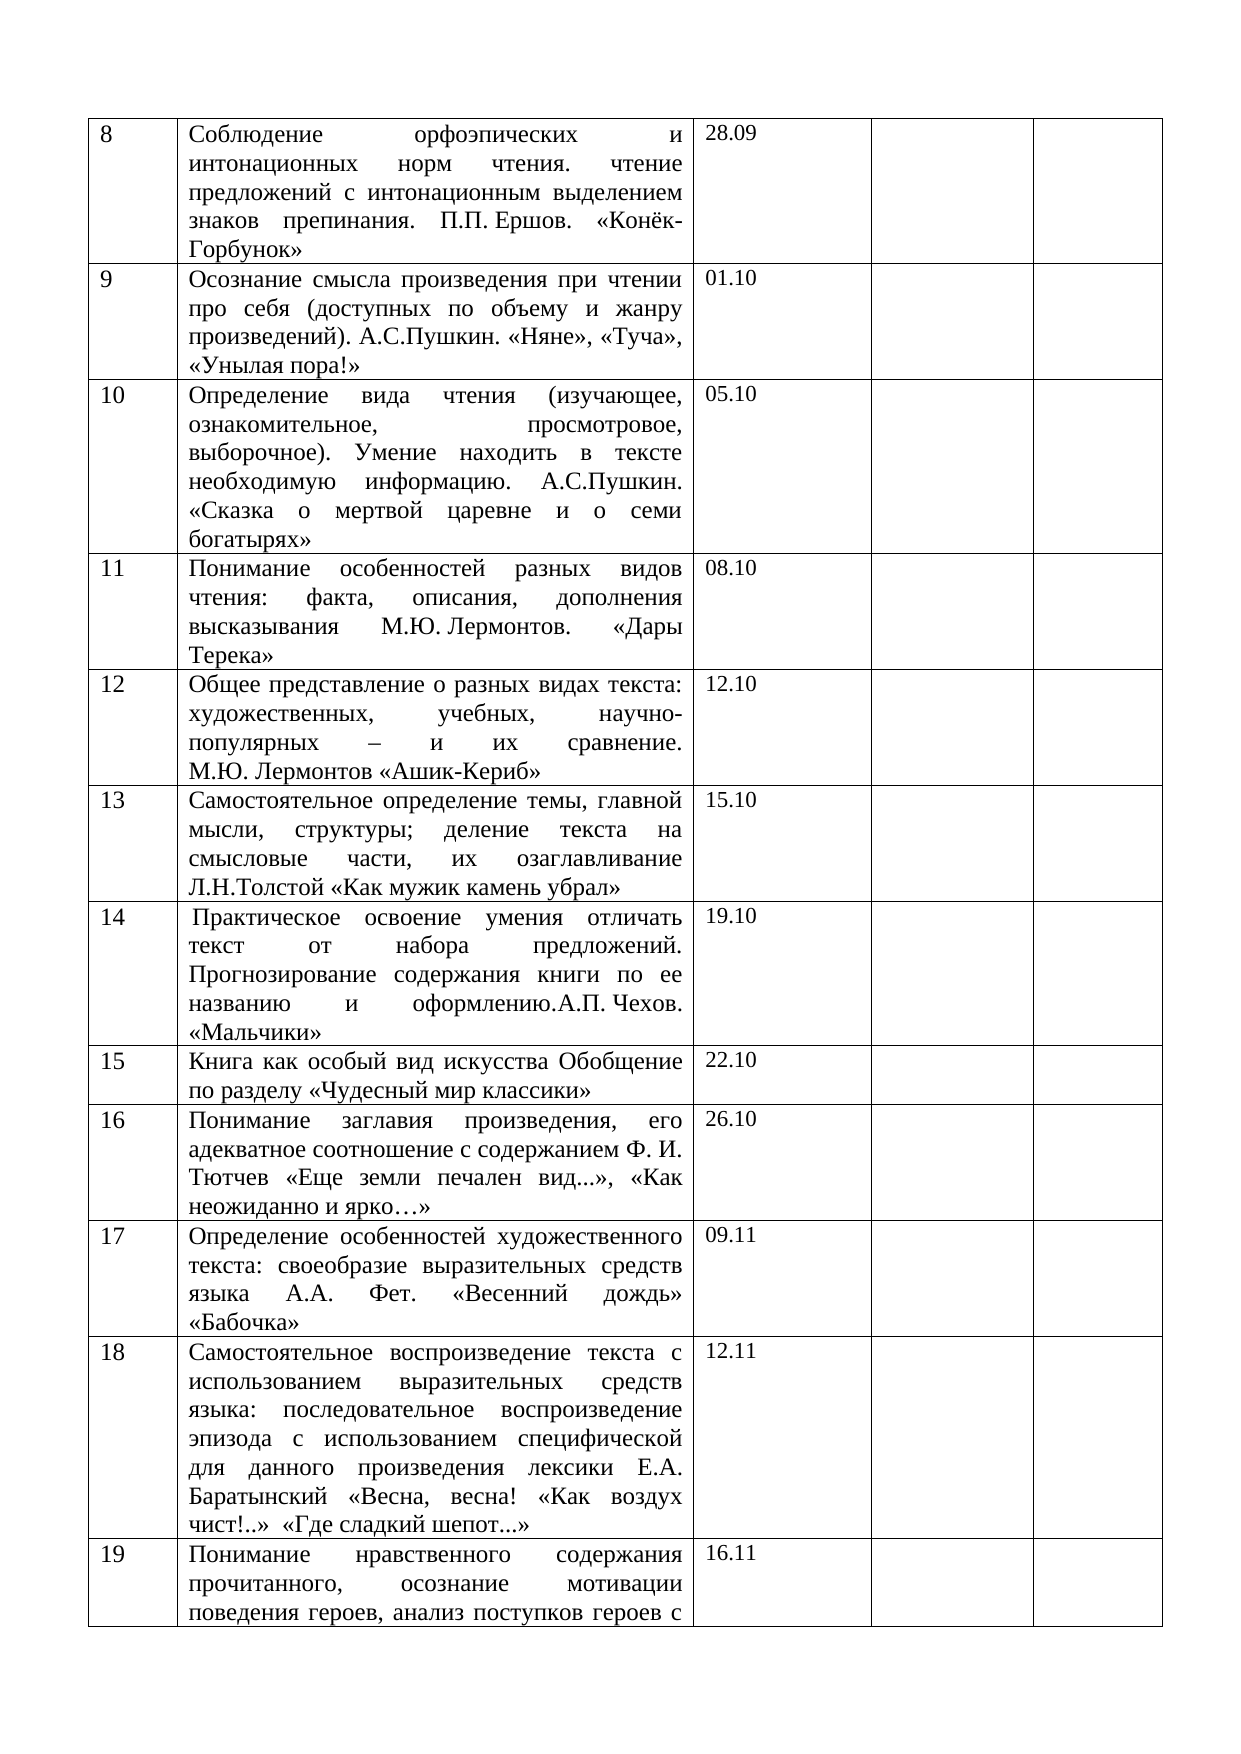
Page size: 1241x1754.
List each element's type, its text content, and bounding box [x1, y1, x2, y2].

table_cell 16.11 [694, 1539, 871, 1626]
table_cell [872, 380, 1033, 552]
table_cell 08.10 [694, 554, 871, 668]
table_cell 17 [89, 1221, 177, 1336]
table_cell [1034, 1105, 1162, 1220]
table_cell 13 [89, 786, 177, 901]
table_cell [178, 1539, 693, 1626]
table_cell 05.10 [694, 380, 871, 552]
table_cell [1034, 786, 1162, 901]
table_cell Осознание смысла произведения при чтении про себя (доступных по объему и жанру произведений). А.С.Пушкин. «Няне», «Туча», «Унылая пора!» [178, 264, 693, 379]
table_cell [1034, 1337, 1162, 1538]
table_cell 19 [89, 1539, 177, 1626]
table_cell [1034, 119, 1162, 263]
table_cell 01.10 [694, 264, 871, 379]
table_cell 19.10 [694, 902, 871, 1045]
table_cell 8 [89, 119, 177, 263]
table_cell 12.11 [694, 1337, 871, 1538]
table_cell 16 [89, 1105, 177, 1220]
table_cell 22.10 [694, 1046, 871, 1104]
table_cell [872, 786, 1033, 901]
table_cell [1034, 1046, 1162, 1104]
table_cell 9 [89, 264, 177, 379]
table_cell 26.10 [694, 1105, 871, 1220]
table_cell Практическое освоение умения отличать текст от набора предложений. Прогнозирование содержания книги по ее названию и оформлению.А.П. Чехов. «Мальчики» [178, 902, 693, 1045]
table_cell Книга как особый вид искусства Обобщение по разделу «Чудесный мир классики» [178, 1046, 693, 1104]
table_cell [872, 902, 1033, 1045]
table_cell Самостоятельное воспроизведение текста с использованием выразительных средств языка: последовательное воспроизведение эпизода с использованием специфической для данного произведения лексики Е.А. Баратынский «Весна, весна! «Как воздух чист!..» «Где сладкий шепот...» [178, 1337, 693, 1538]
table_cell [1034, 1221, 1162, 1336]
table_cell Понимание особенностей разных видов чтения: факта, описания, дополнения высказывания М.Ю. Лермонтов. «Дары Терека» [178, 554, 693, 668]
table_cell [872, 1105, 1033, 1220]
table_cell 12 [89, 670, 177, 784]
table_cell [872, 1539, 1033, 1626]
table_cell 11 [89, 554, 177, 668]
table_cell Понимание заглавия произведения, его адекватное соотношение с содержанием Ф. И. Тютчев «Еще земли печален вид...», «Как неожиданно и ярко…» [178, 1105, 693, 1220]
table_cell Соблюдение орфоэпических и интонационных норм чтения. чтение предложений с интонационным выделением знаков препинания. П.П. Ершов. «Конёк-Горбунок» [178, 119, 693, 263]
table_cell Общее представление о разных видах текста: художественных, учебных, научно-популярных – и их сравнение. М.Ю. Лермонтов «Ашик-Кериб» [178, 670, 693, 784]
table_cell Самостоятельное определение темы, главной мысли, структуры; деление текста на смысловые части, их озаглавливание Л.Н.Толстой «Как мужик камень убрал» [178, 786, 693, 901]
table_cell 15 [89, 1046, 177, 1104]
table_cell [1034, 1539, 1162, 1626]
table_cell 14 [89, 902, 177, 1045]
table_cell [872, 1221, 1033, 1336]
table_cell [1034, 554, 1162, 668]
table_cell Определение вида чтения (изучающее, ознакомительное, просмотровое, выборочное). Умение находить в тексте необходимую информацию. А.С.Пушкин. «Сказка о мертвой царевне и о семи богатырях» [178, 380, 693, 552]
table_cell [1034, 380, 1162, 552]
table_cell [872, 670, 1033, 784]
table_cell 18 [89, 1337, 177, 1538]
table_cell 09.11 [694, 1221, 871, 1336]
table_cell [872, 1337, 1033, 1538]
table_cell 28.09 [694, 119, 871, 263]
table_cell [872, 264, 1033, 379]
table_cell [1034, 264, 1162, 379]
table_cell [1034, 902, 1162, 1045]
table_cell [872, 1046, 1033, 1104]
table_cell 15.10 [694, 786, 871, 901]
table_cell [872, 119, 1033, 263]
table_cell 12.10 [694, 670, 871, 784]
table_cell 10 [89, 380, 177, 552]
table_cell [1034, 670, 1162, 784]
table_cell [872, 554, 1033, 668]
table_cell Определение особенностей художественного текста: своеобразие выразительных средств языка А.А. Фет. «Весенний дождь» «Бабочка» [178, 1221, 693, 1336]
